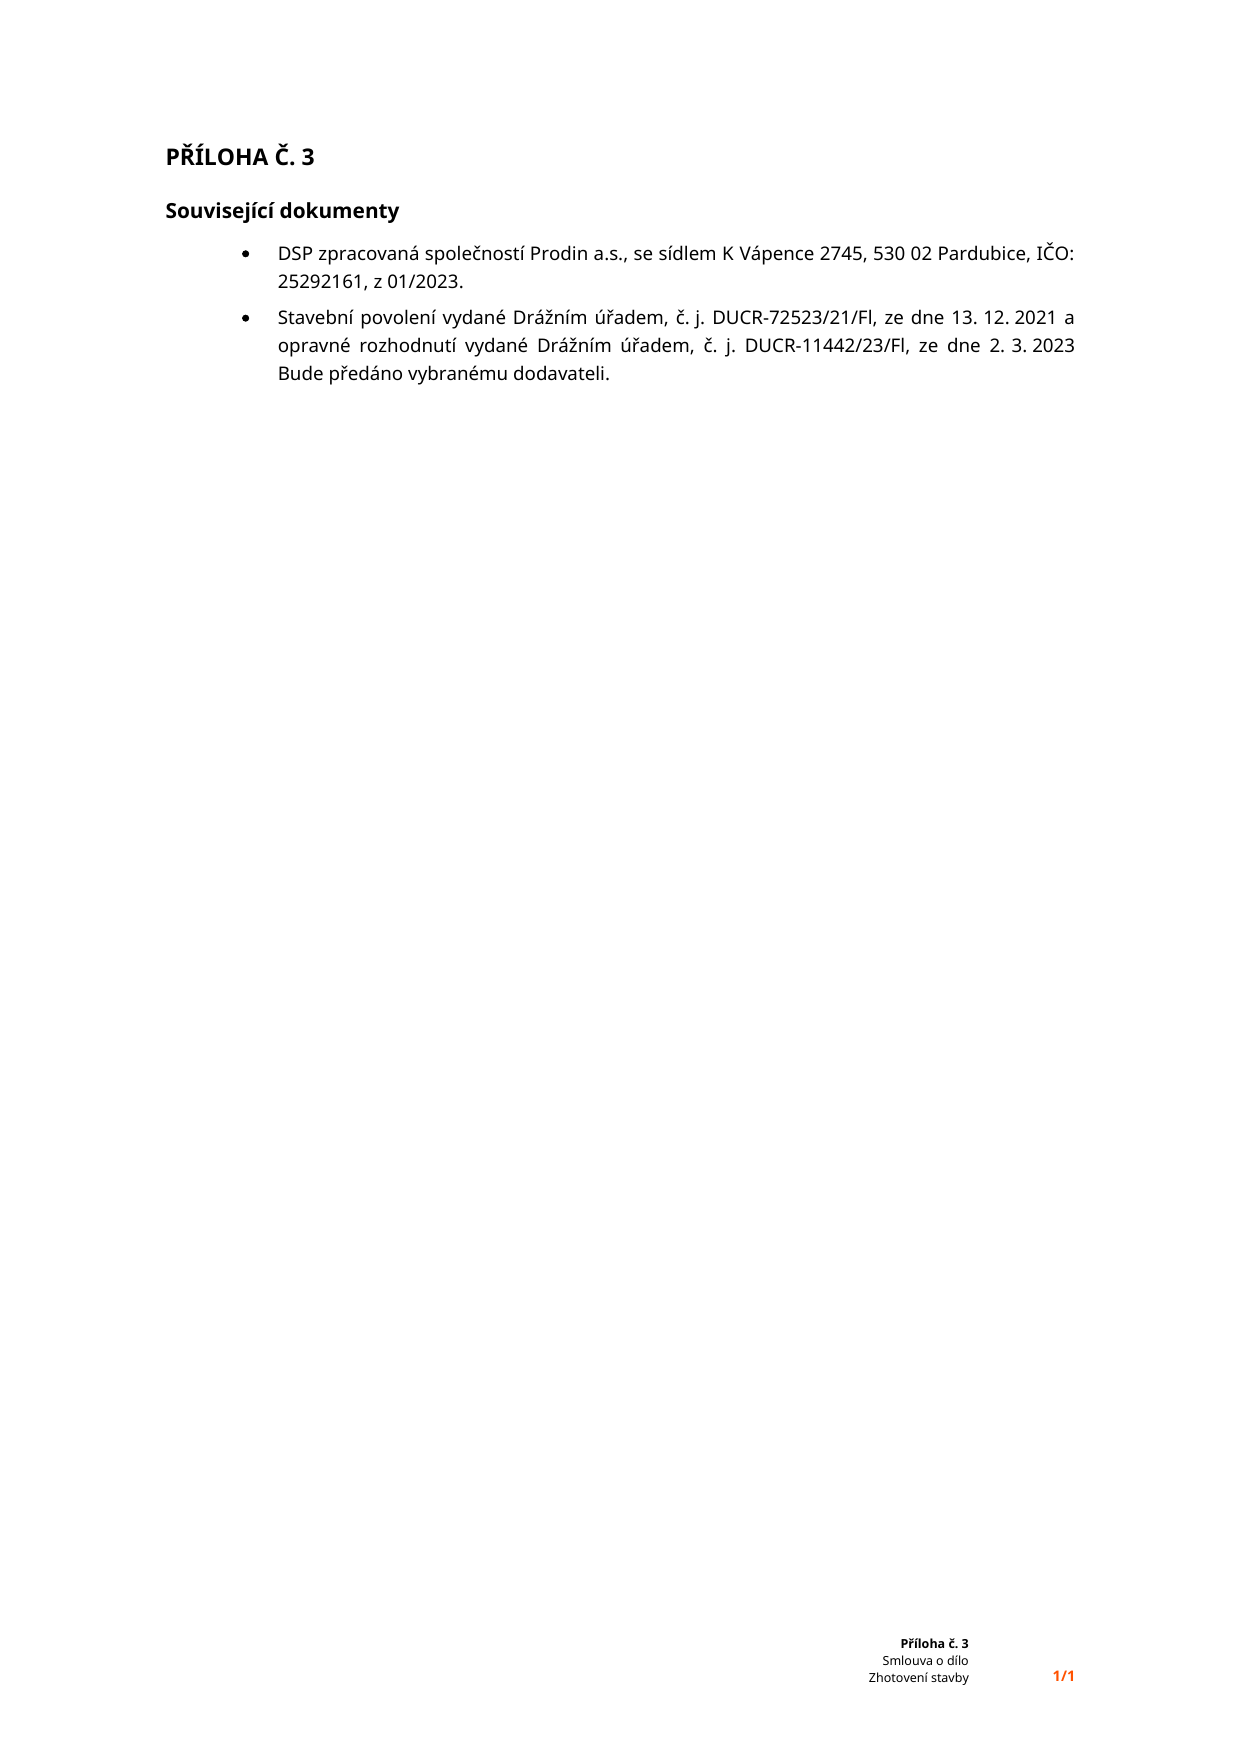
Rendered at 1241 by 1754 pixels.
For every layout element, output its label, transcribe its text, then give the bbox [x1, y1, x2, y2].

text Stavební povolení vydané Drážním úřadem, č. j. DUCR-72523/21/Fl, ze dne 13. 12. 2021 a opravné rozhodnutí vydané Drážním úřadem, č. j. DUCR-11442/23/Fl, ze dne 2. 3. 2023 Bude předáno vybranému dodavateli. [242, 305, 1075, 386]
text DSP zpracovaná společností Prodin a.s., se sídlem K Vápence 2745, 530 02 Pardubice, IČO: 25292161, z 01/2023. [242, 240, 1075, 294]
text Související dokumenty [165, 197, 1075, 225]
text Příloha č. 3 [165, 141, 1075, 173]
